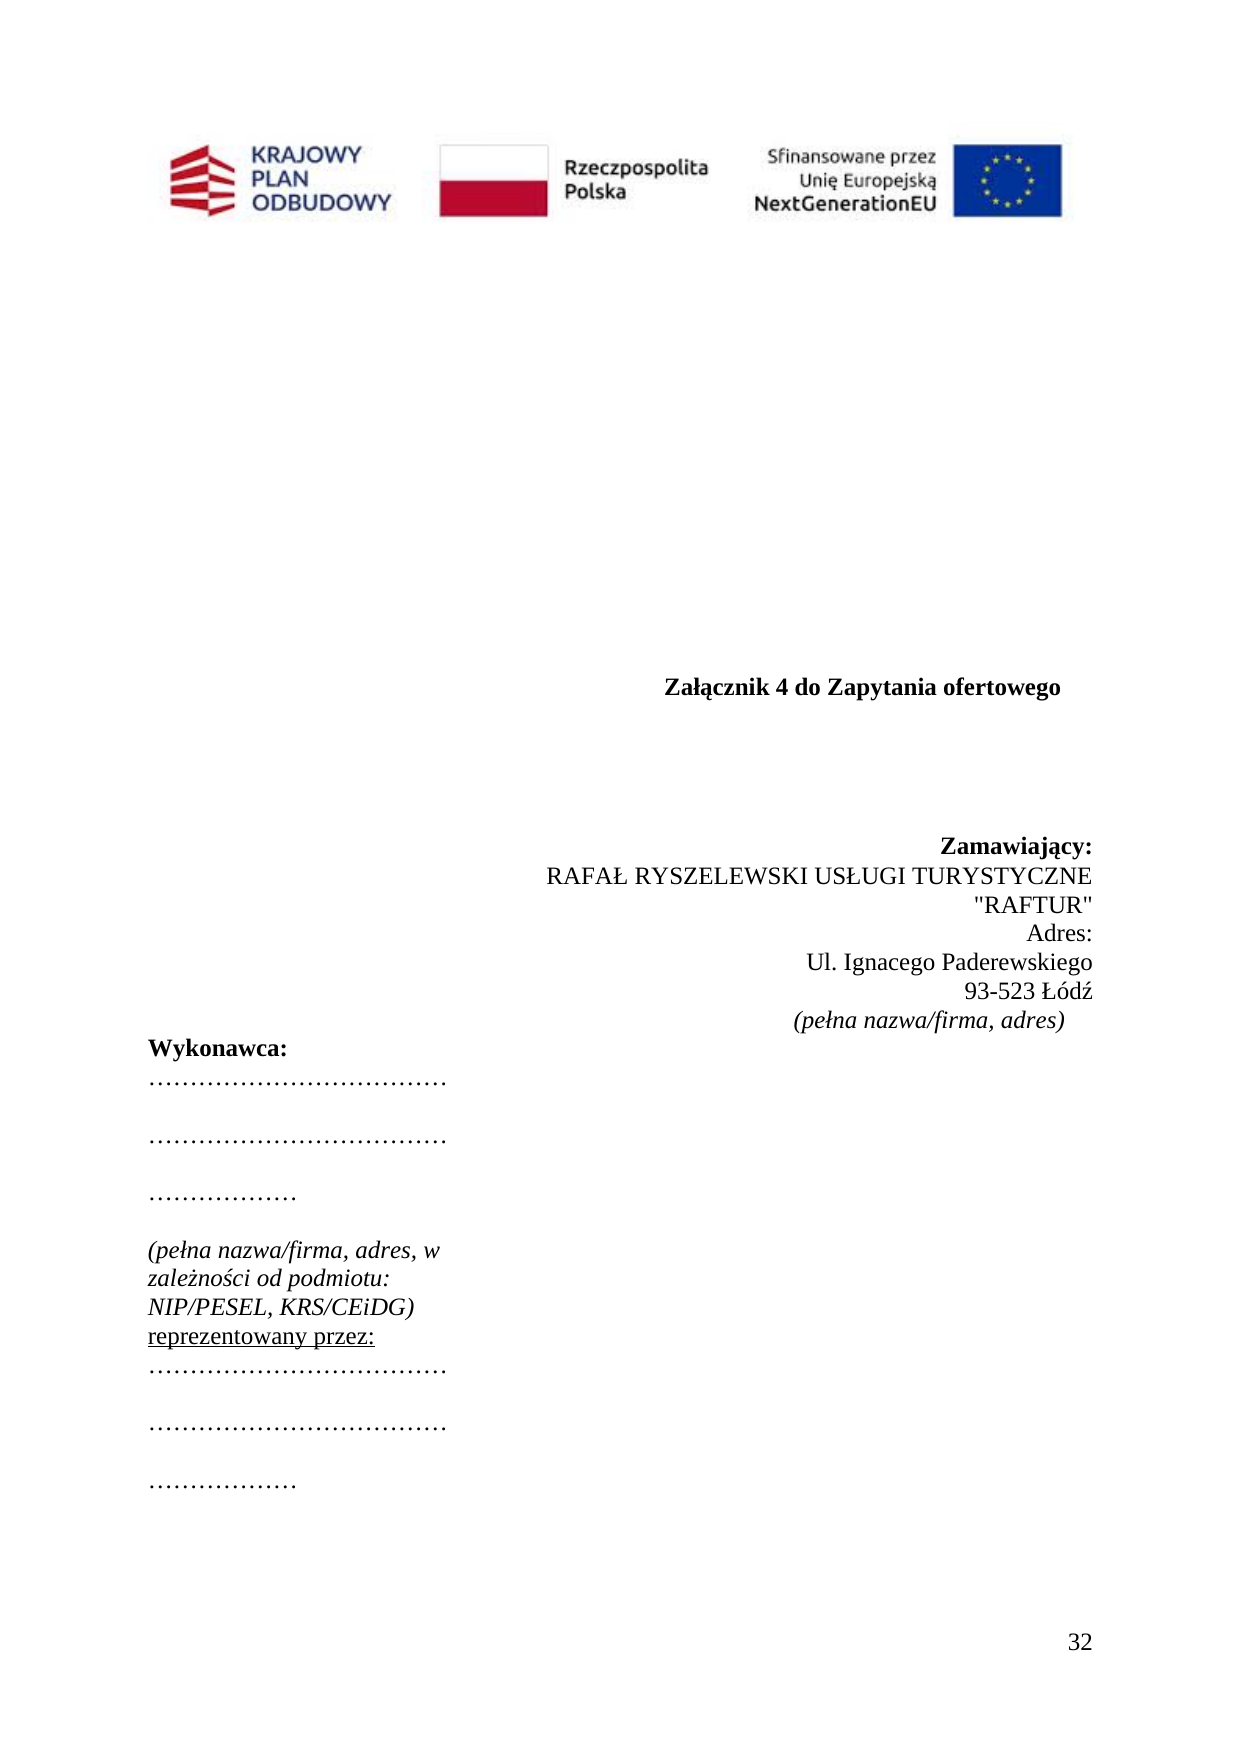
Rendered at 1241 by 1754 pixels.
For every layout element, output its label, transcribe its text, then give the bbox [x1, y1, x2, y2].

picture [147, 122, 1085, 241]
text 93-523 Łódź [148, 976, 1093, 1005]
text (pełna nazwa/firma, adres, w zależności od podmiotu: NIP/PESEL, KRS/CEiDG) [148, 1235, 472, 1321]
text reprezentowany przez: [148, 1321, 1093, 1350]
text ……………………………………………………………………………… [148, 1062, 472, 1206]
text (pełna nazwa/firma, adres) [768, 1005, 1093, 1033]
text Ul. Ignacego Paderewskiego [148, 947, 1093, 976]
text ……………………………………………………………………………… [148, 1350, 472, 1493]
text "RAFTUR" [148, 890, 1093, 918]
text Załącznik 4 do Zapytania ofertowego [590, 672, 1093, 701]
text Adres: [148, 918, 1093, 947]
text RAFAŁ RYSZELEWSKI USŁUGI TURYSTYCZNE [148, 861, 1093, 890]
text Zamawiający: [148, 831, 1093, 859]
text Wykonawca: [148, 1033, 1093, 1062]
